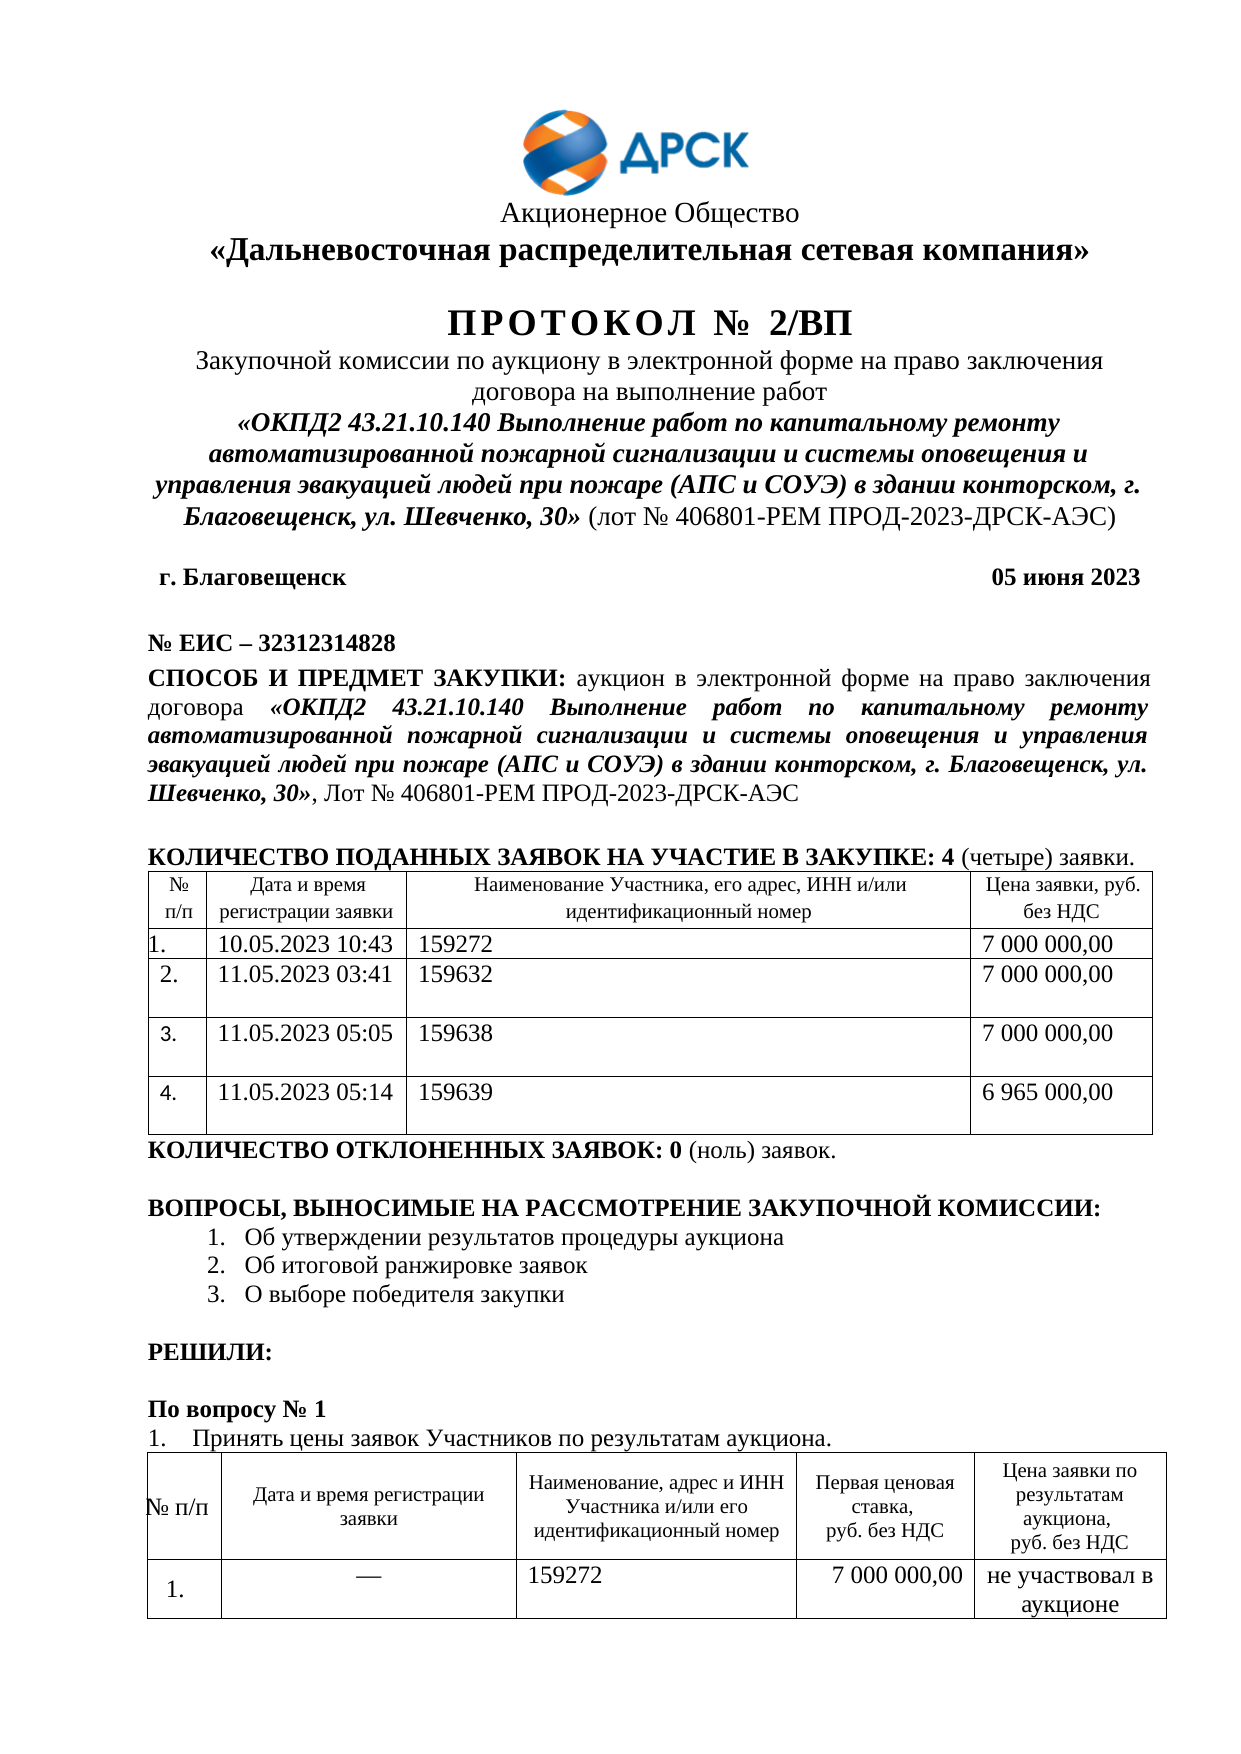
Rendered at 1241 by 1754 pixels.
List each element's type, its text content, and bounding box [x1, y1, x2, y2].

text По вопросу № 1 [148, 1394, 1152, 1423]
table_cell 159638 [407, 1018, 970, 1076]
table_header № п/п [149, 872, 206, 928]
table_cell 6 965 000,00 [971, 1077, 1152, 1134]
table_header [975, 1453, 1166, 1559]
table_header г. Благовещенск [148, 562, 652, 591]
table_cell [149, 959, 206, 1017]
table_cell 11.05.2023 05:05 [207, 1018, 406, 1076]
table_cell [149, 1077, 206, 1134]
list «ОКПД2 43.21.10.140 Выполнение работ по капитальному ремонту автоматизированной пожарной сигнализации и системы оповещения и управления эвакуацией людей при пожаре (АПС и СОУЭ) в здании конторском, г. Благовещенск, ул. Шевченко, 30» (лот № 406801-РЕМ ПРОД-2023-ДРСК-АЭС) [148, 406, 1152, 531]
table_cell [149, 1018, 206, 1076]
table_header Дата и время регистрации заявки [207, 872, 406, 928]
table_header 05 июня 2023 [652, 562, 1152, 591]
table_header Первая ценовая ставка, руб. без НДС [797, 1453, 974, 1559]
table_cell 159272 [407, 929, 970, 958]
table_header Цена заявки, руб. без НДС [971, 872, 1152, 928]
table_header Дата и время регистрации заявки [222, 1453, 516, 1559]
text «Дальневосточная распределительная сетевая компания» [148, 229, 1152, 267]
text Акционерное Общество [148, 195, 1152, 229]
table_cell 7 000 000,00 [797, 1560, 974, 1618]
table_cell 159272 [517, 1560, 796, 1618]
text КОЛИЧЕСТВО ПОДАННЫХ ЗАЯВОК НА УЧАСТИЕ В ЗАКУПКЕ: 4 (четыре) заявки. [148, 842, 1152, 871]
table_cell 10.05.2023 10:43 [207, 929, 406, 958]
text ВОПРОСЫ, ВЫНОСИМЫЕ НА РАССМОТРЕНИЕ ЗАКУПОЧНОЙ КОМИССИИ: [148, 1193, 1152, 1222]
table_cell 11.05.2023 05:14 [207, 1077, 406, 1134]
list СПОСОБ И ПРЕДМЕТ ЗАКУПКИ: аукцион в электронной форме на право заключения договора «ОКПД2 43.21.10.140 Выполнение работ по капитальному ремонту автоматизированной пожарной сигнализации и системы оповещения и управления эвакуацией людей при пожаре (АПС и СОУЭ) в здании конторском, г. Благовещенск, ул. Шевченко, 30», Лот № 406801-РЕМ ПРОД-2023-ДРСК-АЭС [148, 663, 1152, 807]
list № ЕИС – 32312314828 [148, 628, 1152, 657]
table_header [517, 1453, 796, 1559]
table_cell 159639 [407, 1077, 970, 1134]
table_header № п/п [148, 1453, 221, 1559]
table_cell 11.05.2023 03:41 [207, 959, 406, 1017]
table_cell [148, 1560, 221, 1618]
table_cell 7 000 000,00 [971, 1018, 1152, 1076]
list Об утверждении результатов процедуры аукциона [207, 1222, 1152, 1250]
text КОЛИЧЕСТВО ОТКЛОНЕННЫХ ЗАЯВОК: 0 (ноль) заявок. [148, 1135, 1137, 1164]
table_cell [149, 929, 206, 958]
table_header Наименование Участника, его адрес, ИНН и/или идентификационный номер [407, 872, 970, 928]
list Закупочной комиссии по аукциону в электронной форме на право заключения договора на выполнение работ [148, 344, 1152, 406]
list О выборе победителя закупки [207, 1279, 1152, 1308]
list Об итоговой ранжировке заявок [207, 1250, 1152, 1279]
table_cell не участвовал в аукционе [975, 1560, 1166, 1618]
table_cell 7 000 000,00 [971, 959, 1152, 1017]
table_cell — [222, 1560, 516, 1618]
list РЕШИЛИ: [148, 1337, 1152, 1365]
table_cell 159632 [407, 959, 970, 1017]
text ПРОТОКОЛ № 2/ВП [148, 301, 1152, 344]
picture [519, 107, 766, 196]
table_cell 7 000 000,00 [971, 929, 1152, 958]
list Принять цены заявок Участников по результатам аукциона. [148, 1423, 1152, 1452]
